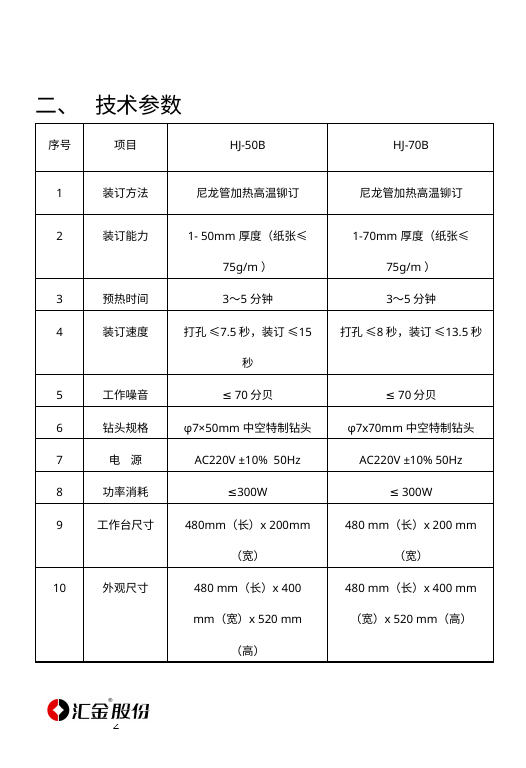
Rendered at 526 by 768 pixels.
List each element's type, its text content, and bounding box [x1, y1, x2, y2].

table_cell 工作台尺寸 [84, 504, 167, 567]
table_header HJ-70B [328, 124, 493, 171]
table_cell 功率消耗 [84, 472, 167, 503]
table_cell 3～5分钟 [328, 279, 493, 310]
table_cell 外观尺寸 [84, 568, 167, 661]
picture [45, 695, 153, 724]
table_cell 2 [36, 215, 83, 278]
table_cell ≤ 70分贝 [328, 375, 493, 406]
table_cell AC220V ±10% 50Hz [168, 439, 327, 471]
table_cell 钻头规格 [84, 407, 167, 438]
table_cell φ7x70mm 中空特制钻头 [328, 407, 493, 438]
table_cell 5 [36, 375, 83, 406]
table_cell 480 mm（长）x 400 mm（宽）x 520 mm（高） [168, 568, 327, 661]
table_cell 7 [36, 439, 83, 471]
table_cell 1 [36, 172, 83, 214]
table_cell 480 mm（长）x 200 mm（宽） [328, 504, 493, 567]
list 技术参数 [35, 77, 490, 123]
table_cell 工作噪音 [84, 375, 167, 406]
table_cell 尼龙管加热高温铆订 [328, 172, 493, 214]
table_cell φ7×50mm 中空特制钻头 [168, 407, 327, 438]
table_cell 8 [36, 472, 83, 503]
table_cell ≤ 300W [328, 472, 493, 503]
table_cell AC220V ±10% 50Hz [328, 439, 493, 471]
table_header HJ-50B [168, 124, 327, 171]
table_cell ≤ 70分贝 [168, 375, 327, 406]
table_cell 尼龙管加热高温铆订 [168, 172, 327, 214]
table_cell 4 [36, 311, 83, 373]
table_cell 6 [36, 407, 83, 438]
table_cell 9 [36, 504, 83, 567]
table_cell 装订能力 [84, 215, 167, 278]
table_cell 装订方法 [84, 172, 167, 214]
table_cell 电 源 [84, 439, 167, 471]
table_header 项目 [84, 124, 167, 171]
table_header 序号 [36, 124, 83, 171]
table_cell 480mm（长）x 200mm（宽） [168, 504, 327, 567]
table_cell 装订速度 [84, 311, 167, 373]
table_cell 打孔 ≤7.5秒，装订 ≤15秒 [168, 311, 327, 373]
table_cell 480 mm（长）x 400 mm（宽）x 520 mm（高） [328, 568, 493, 661]
table_cell 10 [36, 568, 83, 661]
table_cell 3～5 分钟 [168, 279, 327, 310]
table_cell 打孔 ≤8秒，装订 ≤13.5秒 [328, 311, 493, 373]
table_cell ≤300W [168, 472, 327, 503]
table_cell 预热时间 [84, 279, 167, 310]
table_cell 1- 50mm 厚度（纸张≤ 75g/m ） [168, 215, 327, 278]
table_cell 3 [36, 279, 83, 310]
table_cell 1-70mm 厚度（纸张≤ 75g/m ） [328, 215, 493, 278]
